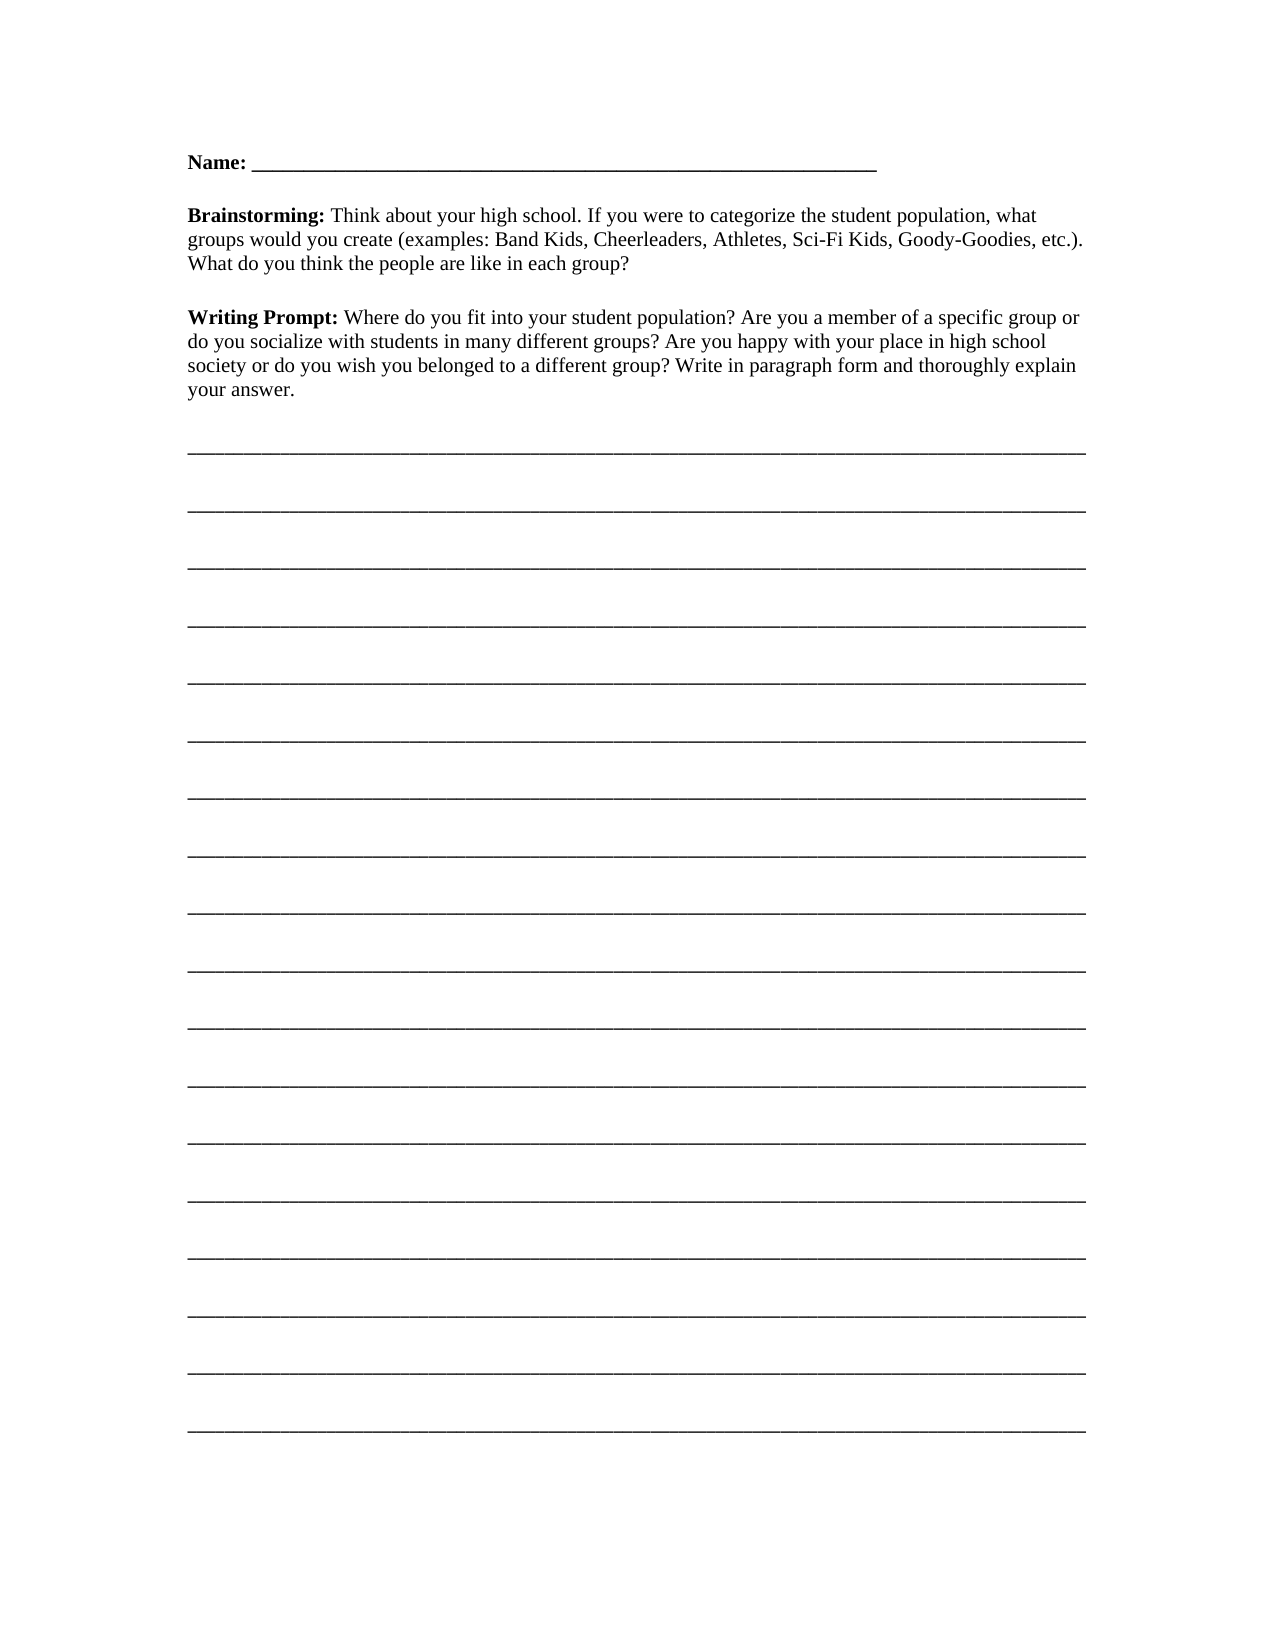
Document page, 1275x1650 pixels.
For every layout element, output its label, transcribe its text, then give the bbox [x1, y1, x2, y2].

text Writing Prompt: Where do you fit into your student population? Are you a member of a specific group or do you socialize with students in many different groups? Are you happy with your place in high school society or do you wish you belonged to a different group? Write in paragraph form and thoroughly explain your answer. [187, 304, 1087, 401]
text Brainstorming: Think about your high school. If you were to categorize the student population, what groups would you create (examples: Band Kids, Cheerleaders, Athletes, Sci-Fi Kids, Goody-Goodies, etc.). What do you think the people are like in each group? [187, 203, 1087, 275]
text ______________________________________________________________________________________________________________________________________________________________________________________________________________________________________________________________________________________________________________________________________________________________________________________________________________________________________________________________________________________________________________________________________________________________________________________________________ [187, 430, 1087, 746]
text ___________________________________________________________________________________________________________________________________________________________________________________________________________________________________________________________________________________________________ [187, 947, 1087, 1091]
text ___________________________________________________________________________________________________________________________________________________________________________________________________________________________________________________________________________________________________ [187, 1120, 1087, 1264]
text Name: ____________________________________________________________ [187, 150, 1087, 174]
text ___________________________________________________________________________________________________________________________________________________________________________________________________________________________________________________________________________________________________ [187, 1292, 1087, 1436]
text ___________________________________________________________________________________________________________________________________________________________________________________________________________________________________________________________________________________________________ [187, 775, 1087, 919]
